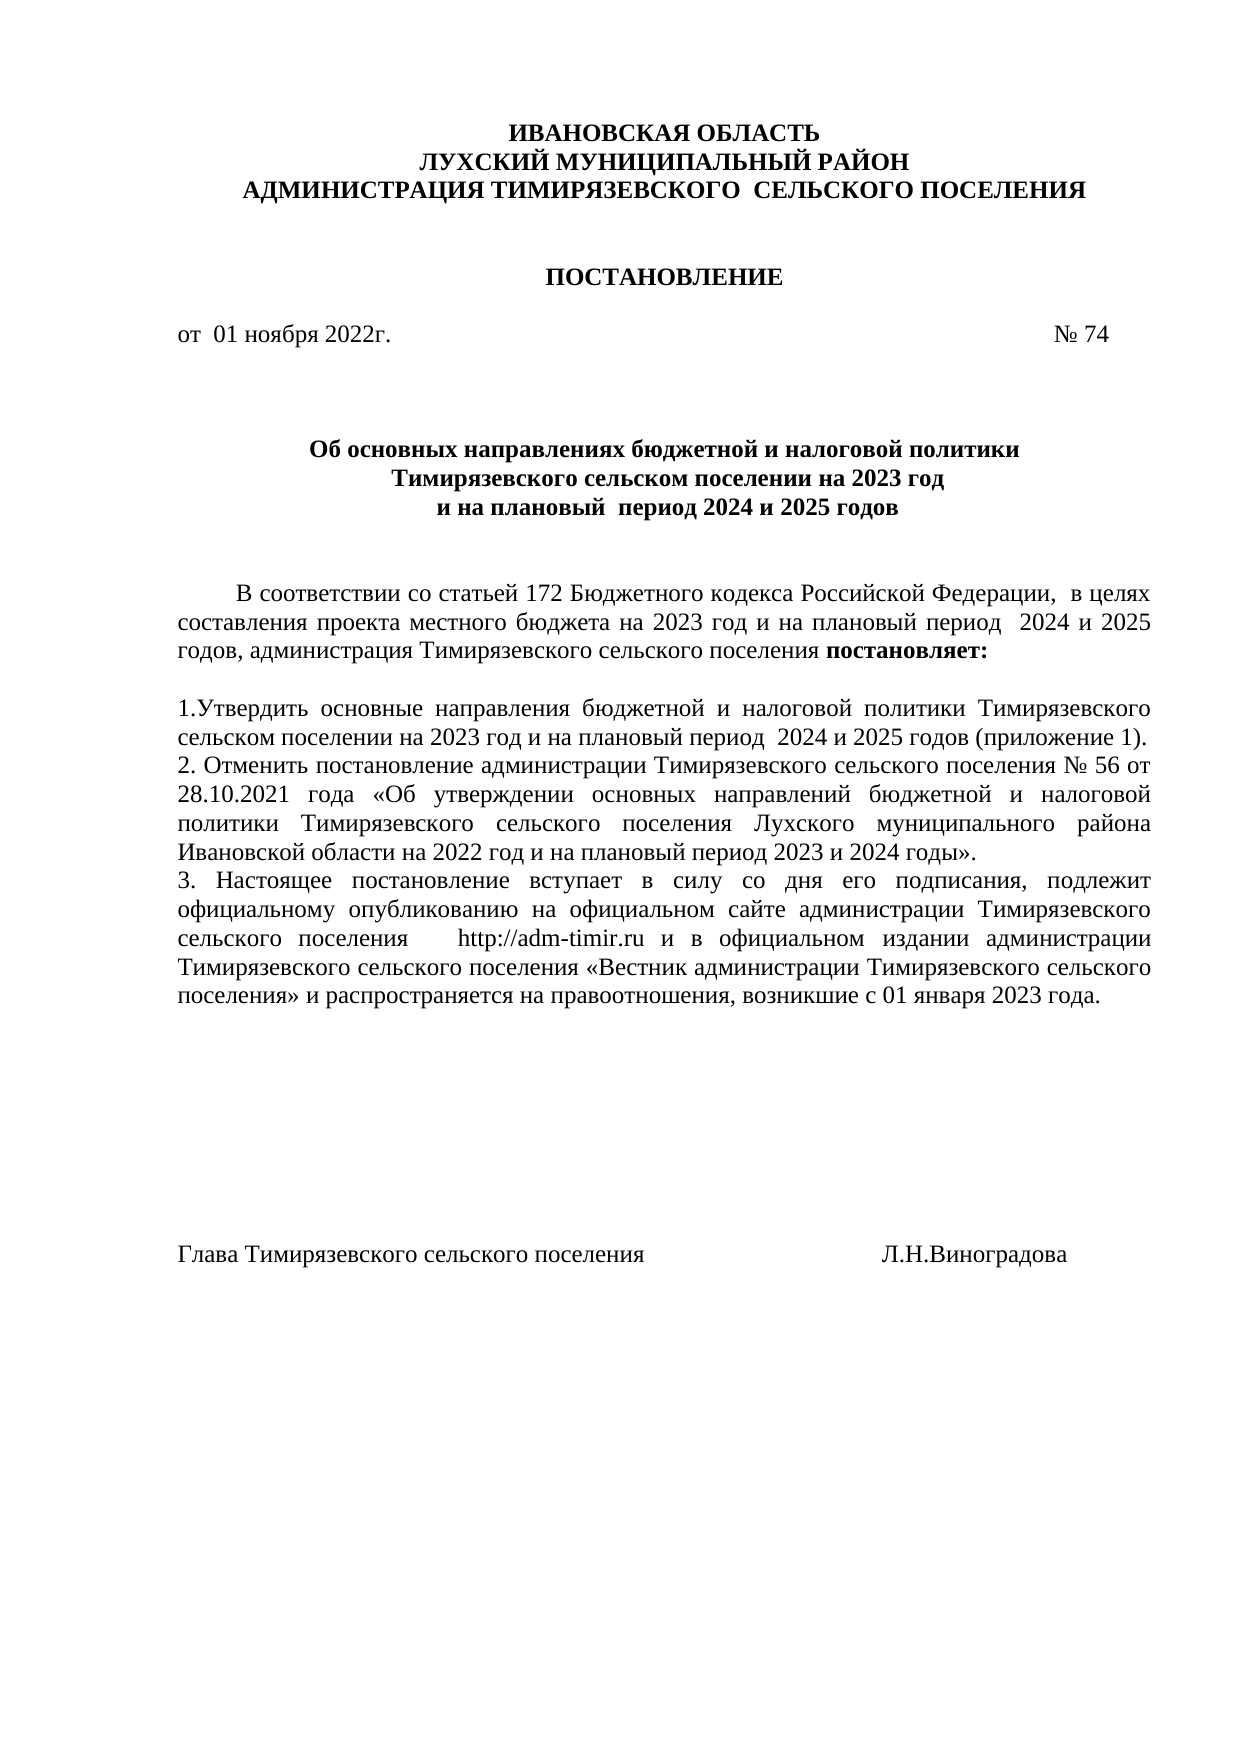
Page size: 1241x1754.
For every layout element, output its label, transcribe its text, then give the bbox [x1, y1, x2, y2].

text от 01 ноября 2022г. № 74 [177, 319, 1152, 348]
text Глава Тимирязевского сельского поселения Л.Н.Виноградова [177, 1239, 1152, 1268]
text 2. Отменить постановление администрации Тимирязевского сельского поселения № 56 от 28.10.2021 года «Об утверждении основных направлений бюджетной и налоговой политики Тимирязевского сельского поселения Лухского муниципального района Ивановской области на 2022 год и на плановый период 2023 и 2024 годы». [177, 751, 1152, 866]
title и на плановый период 2024 и 2025 годов [177, 492, 1152, 521]
text ИВАНОВСКАЯ ОБЛАСТЬ [177, 118, 1152, 147]
text ЛУХСКИЙ МУНИЦИПАЛЬНЫЙ РАЙОН [177, 147, 1152, 176]
title Тимирязевского сельском поселении на 2023 год [177, 463, 1152, 492]
title Об основных направлениях бюджетной и налоговой политики [177, 434, 1152, 463]
text АДМИНИСТРАЦИЯ ТИМИРЯЗЕВСКОГО СЕЛЬСКОГО ПОСЕЛЕНИЯ [177, 176, 1152, 204]
subtitle ПОСТАНОВЛЕНИЕ [177, 262, 1152, 291]
text 1.Утвердить основные направления бюджетной и налоговой политики Тимирязевского сельском поселении на 2023 год и на плановый период 2024 и 2025 годов (приложение 1). [177, 693, 1152, 751]
text 3. Настоящее постановление вступает в силу со дня его подписания, подлежит официальному опубликованию на официальном сайте администрации Тимирязевского сельского поселения http://adm-timir.ru и в официальном издании администрации Тимирязевского сельского поселения «Вестник администрации Тимирязевского сельского поселения» и распространяется на правоотношения, возникшие с 01 января 2023 года. [177, 866, 1152, 1009]
text В соответствии со статьей 172 Бюджетного кодекса Российской Федерации, в целях составления проекта местного бюджета на 2023 год и на плановый период 2024 и 2025 годов, администрация Тимирязевского сельского поселения постановляет: [177, 578, 1152, 664]
